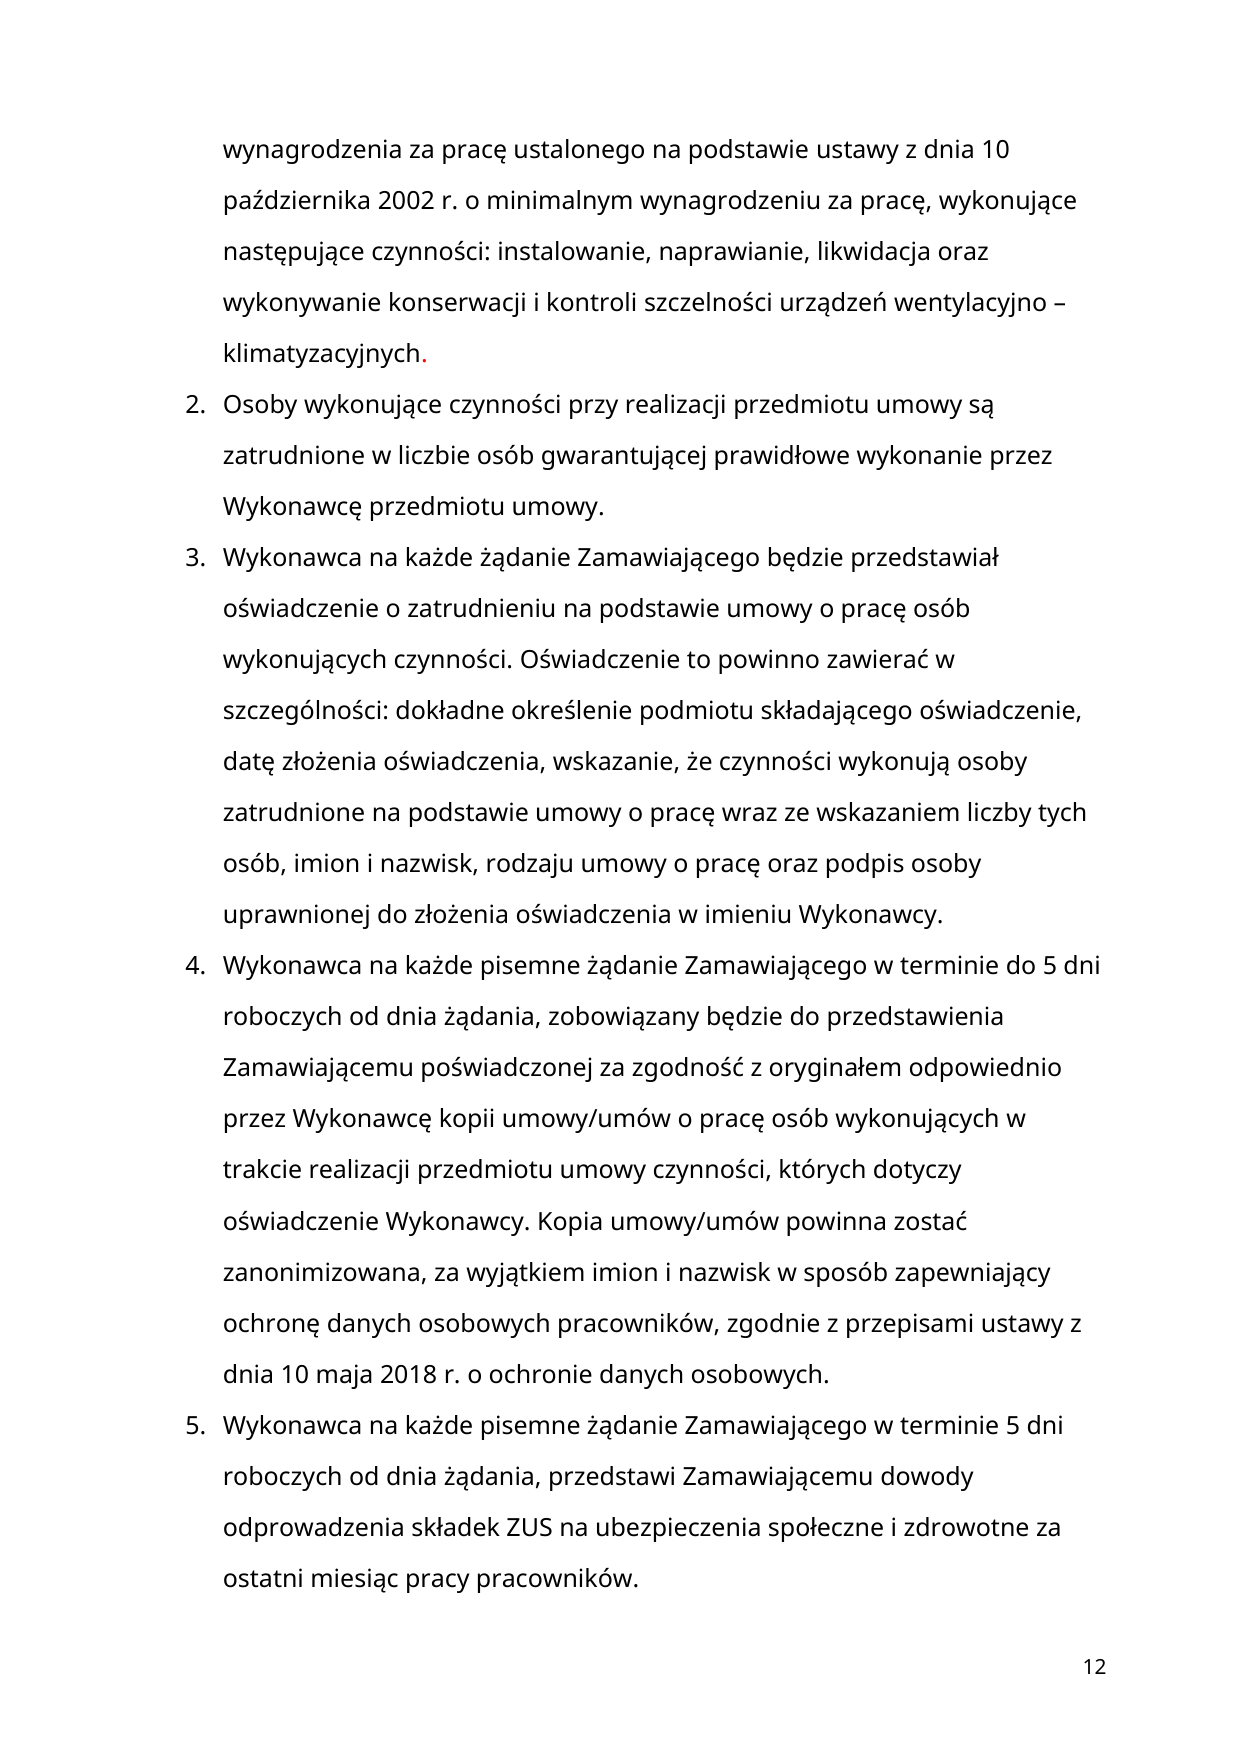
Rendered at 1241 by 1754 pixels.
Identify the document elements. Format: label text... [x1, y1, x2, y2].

list Osoby wykonujące czynności przy realizacji przedmiotu umowy są zatrudnione w liczbie osób gwarantującej prawidłowe wykonanie przez Wykonawcę przedmiotu umowy. [185, 386, 1106, 523]
list Wykonawca na każde żądanie Zamawiającego będzie przedstawiał oświadczenie o zatrudnieniu na podstawie umowy o pracę osób wykonujących czynności. Oświadczenie to powinno zawierać w szczególności: dokładne określenie podmiotu składającego oświadczenie, datę złożenia oświadczenia, wskazanie, że czynności wykonują osoby zatrudnione na podstawie umowy o pracę wraz ze wskazaniem liczby tych osób, imion i nazwisk, rodzaju umowy o pracę oraz podpis osoby uprawnionej do złożenia oświadczenia w imieniu Wykonawcy. [185, 539, 1106, 931]
list Wykonawca na każde pisemne żądanie Zamawiającego w terminie 5 dni roboczych od dnia żądania, przedstawi Zamawiającemu dowody odprowadzenia składek ZUS na ubezpieczenia społeczne i zdrowotne za ostatni miesiąc pracy pracowników. [185, 1407, 1106, 1594]
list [185, 131, 1106, 369]
list Wykonawca na każde pisemne żądanie Zamawiającego w terminie do 5 dni roboczych od dnia żądania, zobowiązany będzie do przedstawienia Zamawiającemu poświadczonej za zgodność z oryginałem odpowiednio przez Wykonawcę kopii umowy/umów o pracę osób wykonujących w trakcie realizacji przedmiotu umowy czynności, których dotyczy oświadczenie Wykonawcy. Kopia umowy/umów powinna zostać zanonimizowana, za wyjątkiem imion i nazwisk w sposób zapewniający ochronę danych osobowych pracowników, zgodnie z przepisami ustawy z dnia 10 maja 2018 r. o ochronie danych osobowych. [185, 948, 1106, 1390]
